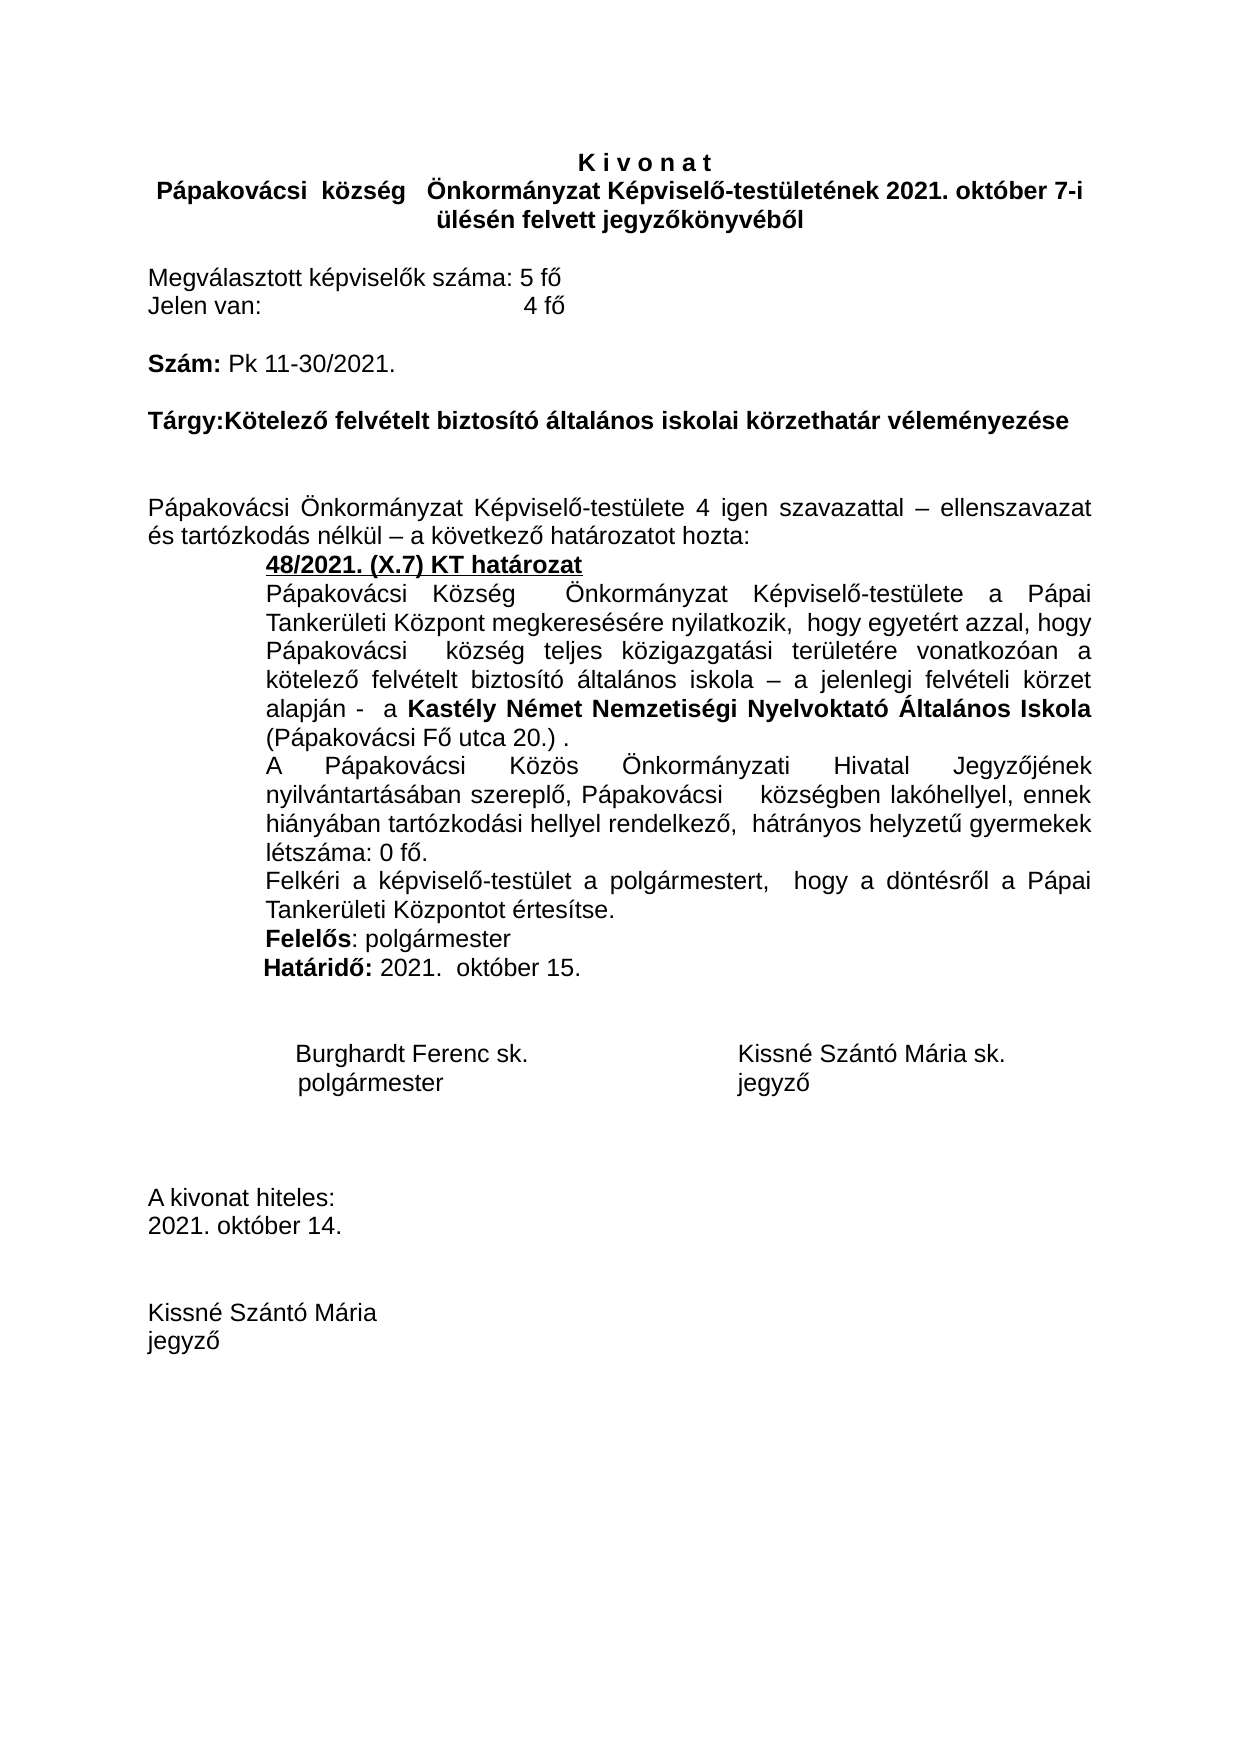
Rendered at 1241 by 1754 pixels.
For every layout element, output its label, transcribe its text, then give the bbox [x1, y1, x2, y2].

text Szám: Pk 11-30/2021. [148, 349, 1093, 378]
text Felkéri a képviselő-testület a polgármestert, hogy a döntésről a Pápai Tankerületi Központot értesítse. [265, 866, 1093, 924]
text Jelen van: 4 fő [148, 291, 1093, 320]
text Burghardt Ferenc sk. Kissné Szántó Mária sk. [148, 1039, 1093, 1068]
text Határidő: 2021. október 15. [148, 953, 1093, 981]
text Tárgy:Kötelező felvételt biztosító általános iskolai körzethatár véleményezése [148, 406, 1093, 435]
text polgármester jegyző [148, 1068, 1093, 1096]
text K i v o n a t [148, 148, 1093, 176]
text jegyző [148, 1326, 1093, 1355]
text A kivonat hiteles: [148, 1183, 1093, 1211]
text Pápakovácsi község Önkormányzat Képviselő-testületének 2021. október 7-i ülésén felvett jegyzőkönyvéből [148, 176, 1093, 234]
text Megválasztott képviselők száma: 5 fő [148, 263, 1093, 291]
text Kissné Szántó Mária [148, 1298, 1093, 1326]
text 48/2021. (X.7) KT határozat [148, 550, 1093, 579]
text A Pápakovácsi Közös Önkormányzati Hivatal Jegyzőjének nyilvántartásában szereplő, Pápakovácsi községben lakóhellyel, ennek hiányában tartózkodási hellyel rendelkező, hátrányos helyzetű gyermekek létszáma: 0 fő. [266, 751, 1093, 866]
text 2021. október 14. [148, 1211, 1093, 1240]
text Pápakovácsi Önkormányzat Képviselő-testülete 4 igen szavazattal – ellenszavazat és tartózkodás nélkül – a következő határozatot hozta: [148, 493, 1093, 550]
text Pápakovácsi Község Önkormányzat Képviselő-testülete a Pápai Tankerületi Központ megkeresésére nyilatkozik, hogy egyetért azzal, hogy Pápakovácsi község teljes közigazgatási területére vonatkozóan a kötelező felvételt biztosító általános iskola – a jelenlegi felvételi körzet alapján - a Kastély Német Nemzetiségi Nyelvoktató Általános Iskola (Pápakovácsi Fő utca 20.) . [266, 579, 1093, 751]
text Felelős: polgármester [191, 924, 1093, 953]
